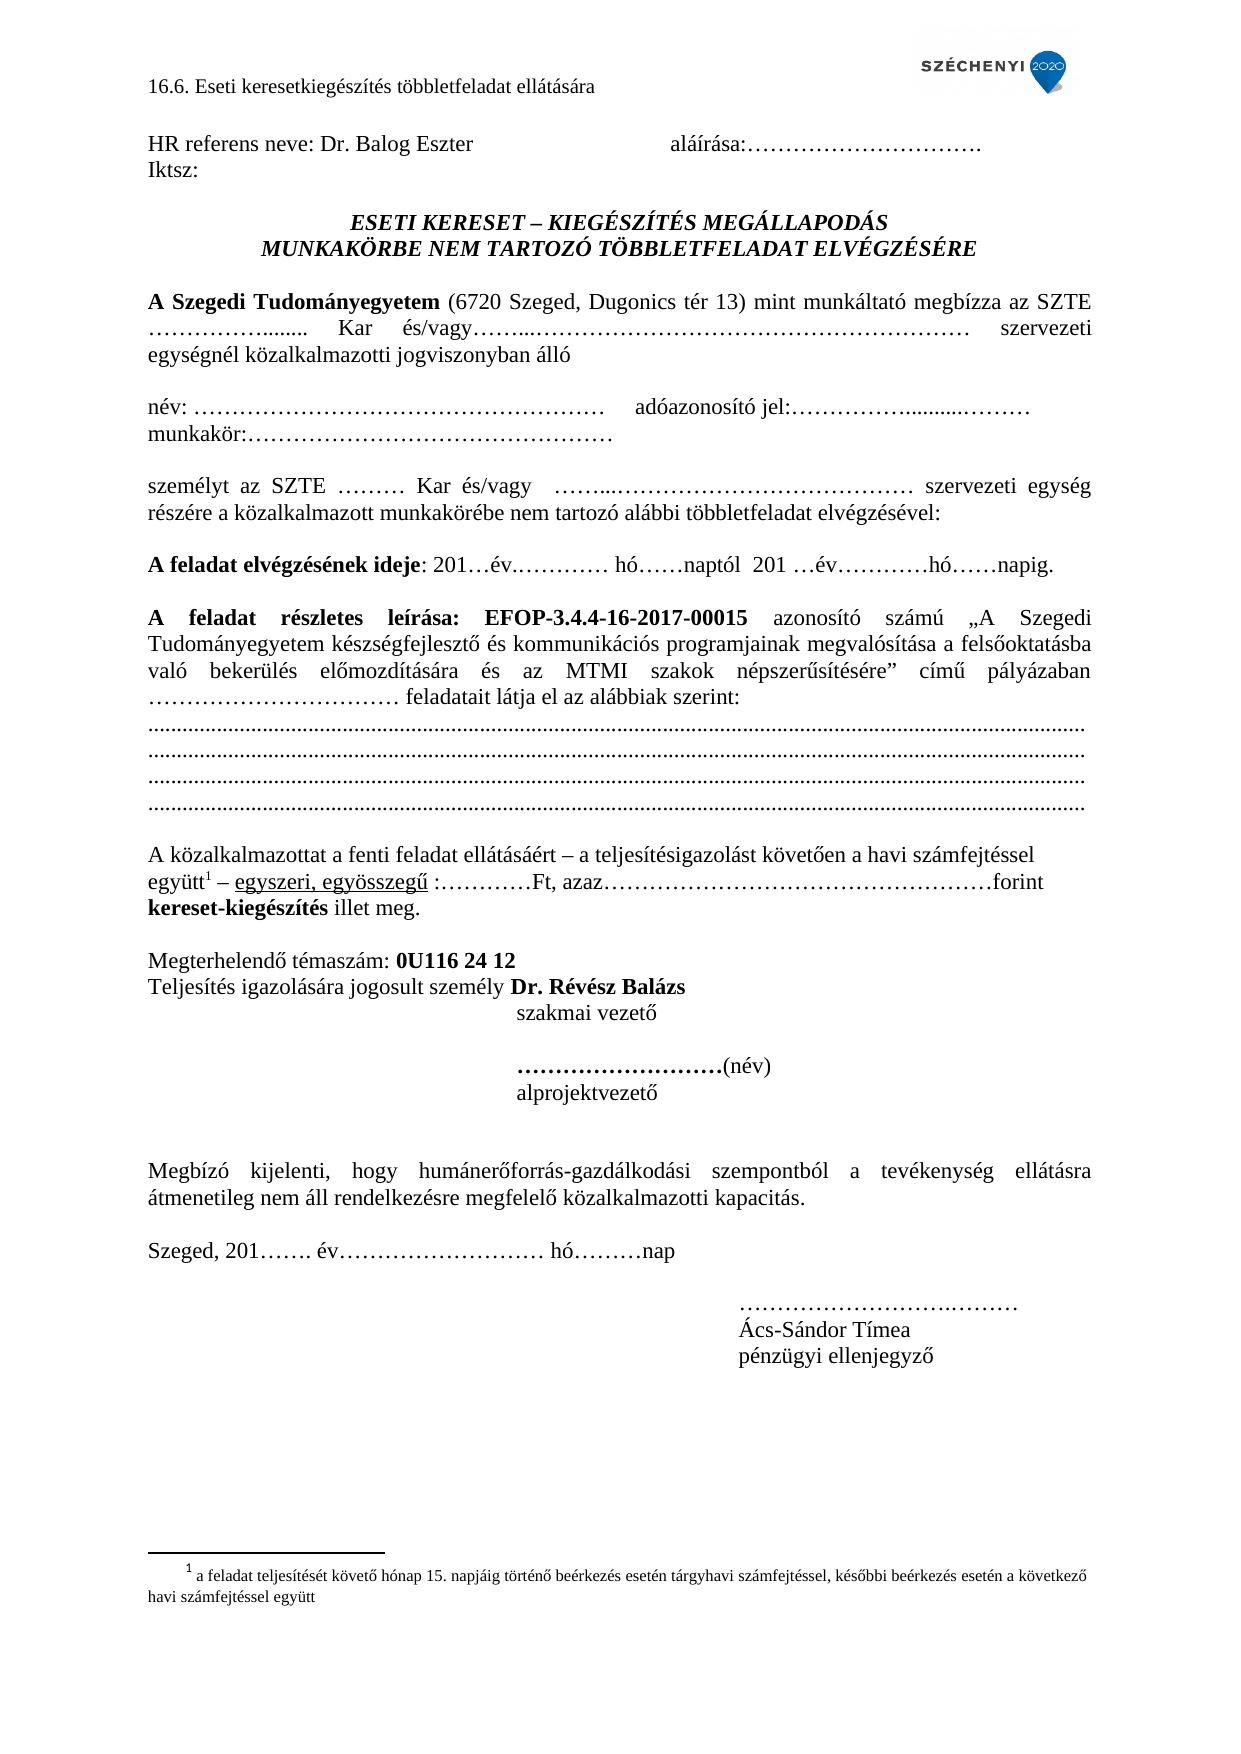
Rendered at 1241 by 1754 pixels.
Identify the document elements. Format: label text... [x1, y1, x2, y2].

text munkakör:………………………………………… [148, 420, 1093, 446]
text A feladat részletes leírása: EFOP-3.4.4-16-2017-00015 azonosító számú „A Szegedi Tudományegyetem készségfejlesztő és kommunikációs programjainak megvalósítása a felsőoktatásba való bekerülés előmozdítására és az MTMI szakok népszerűsítésére” című pályázaban …………………………… feladatait látja el az alábbiak szerint: [148, 604, 1093, 709]
text .................................................................................................................................................................... [148, 789, 1093, 815]
text .................................................................................................................................................................... .................................................................................................................................................................... [148, 709, 1093, 762]
text pénzügyi ellenjegyző [148, 1342, 1093, 1368]
text személyt az SZTE ……… Kar és/vagy ……...………………………………… szervezeti egység részére a közalkalmazott munkakörébe nem tartozó alábbi többletfeladat elvégzésével: [148, 472, 1093, 525]
text Megterhelendő témaszám: 0U116 24 12 [148, 947, 1093, 973]
text A feladat elvégzésének ideje: 201…év.………… hó……naptól 201 …év…………hó……napig. [148, 551, 1093, 578]
text .................................................................................................................................................................... [148, 762, 1093, 789]
text ……………………….……… [148, 1289, 1093, 1316]
text ………………………(név) [443, 1052, 1093, 1078]
text alprojektvezető [443, 1078, 1093, 1105]
text Szeged, 201……. év……………………… hó………nap [148, 1237, 1093, 1263]
text A közalkalmazottat a fenti feladat ellátásáért – a teljesítésigazolást követően a havi számfejtéssel együtt – egyszeri, egyösszegű :…………Ft, azaz……………………………………………forint kereset-kiegészítés illet meg. [148, 841, 1093, 920]
picture [910, 26, 1082, 99]
text Megbízó kijelenti, hogy humánerőforrás-gazdálkodási szempontból a tevékenység ellátásra átmenetileg nem áll rendelkezésre megfelelő közalkalmazotti kapacitás. [148, 1158, 1093, 1210]
text szakmai vezető [443, 999, 1093, 1026]
text HR referens neve: Dr. Balog Eszter aláírása:…………………………. [148, 130, 1093, 156]
text Iktsz: [148, 156, 1093, 182]
text A Szegedi Tudományegyetem (6720 Szeged, Dugonics tér 13) mint munkáltató megbízza az SZTE ……………........ Kar és/vagy……...………………………………………………… szervezeti egységnél közalkalmazotti jogviszonyban álló [148, 288, 1093, 367]
text ESETI KERESET – KIEGÉSZÍTÉS MEGÁLLAPODÁS [148, 209, 1093, 235]
text Ács-Sándor Tímea [148, 1316, 1093, 1342]
text MUNKAKÖRBE NEM TARTOZÓ TÖBBLETFELADAT ELVÉGZÉSÉRE [148, 235, 1093, 262]
text Teljesítés igazolására jogosult személy Dr. Révész Balázs [148, 973, 1093, 999]
text név: ……………………………………………… adóazonosító jel:……………..........……… [148, 393, 1093, 420]
